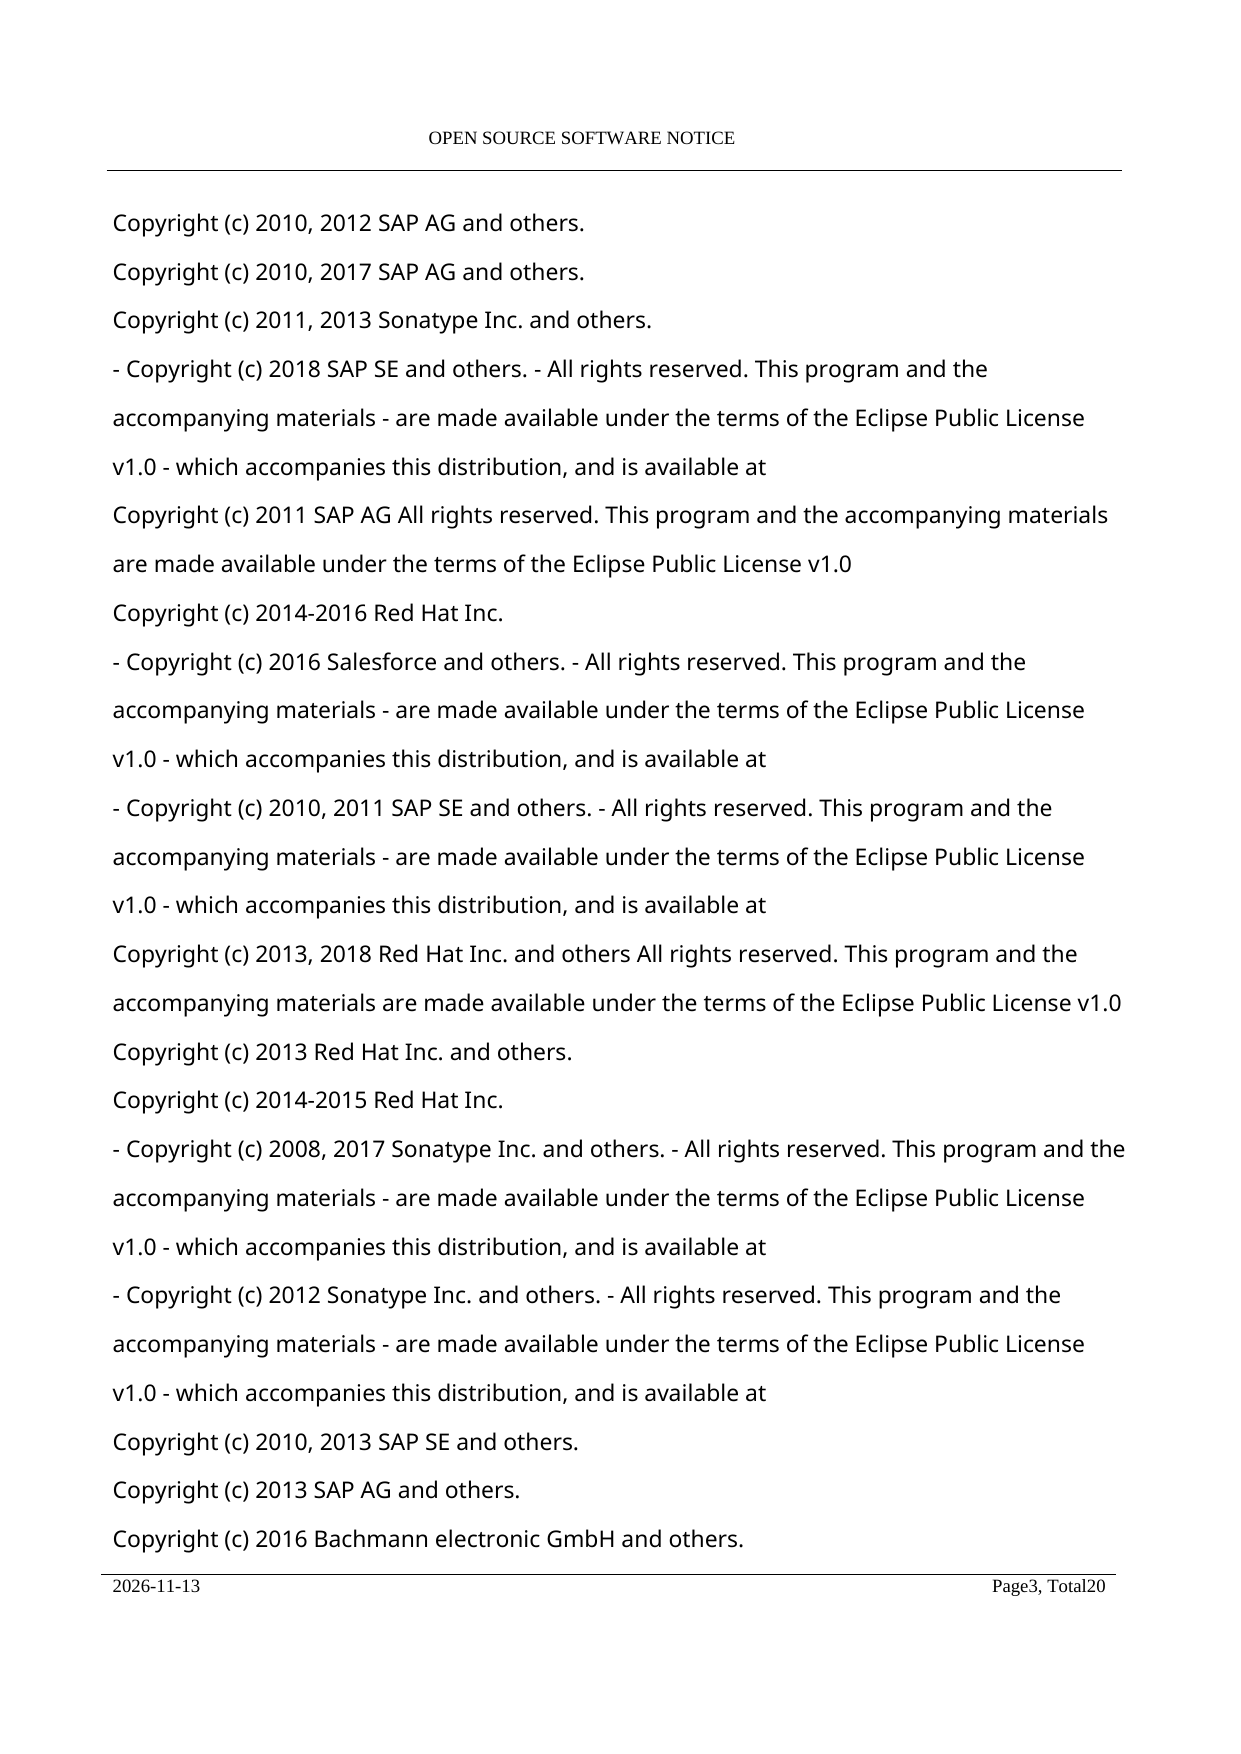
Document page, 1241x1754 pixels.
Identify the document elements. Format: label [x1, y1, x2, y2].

text [112, 206, 1128, 1555]
